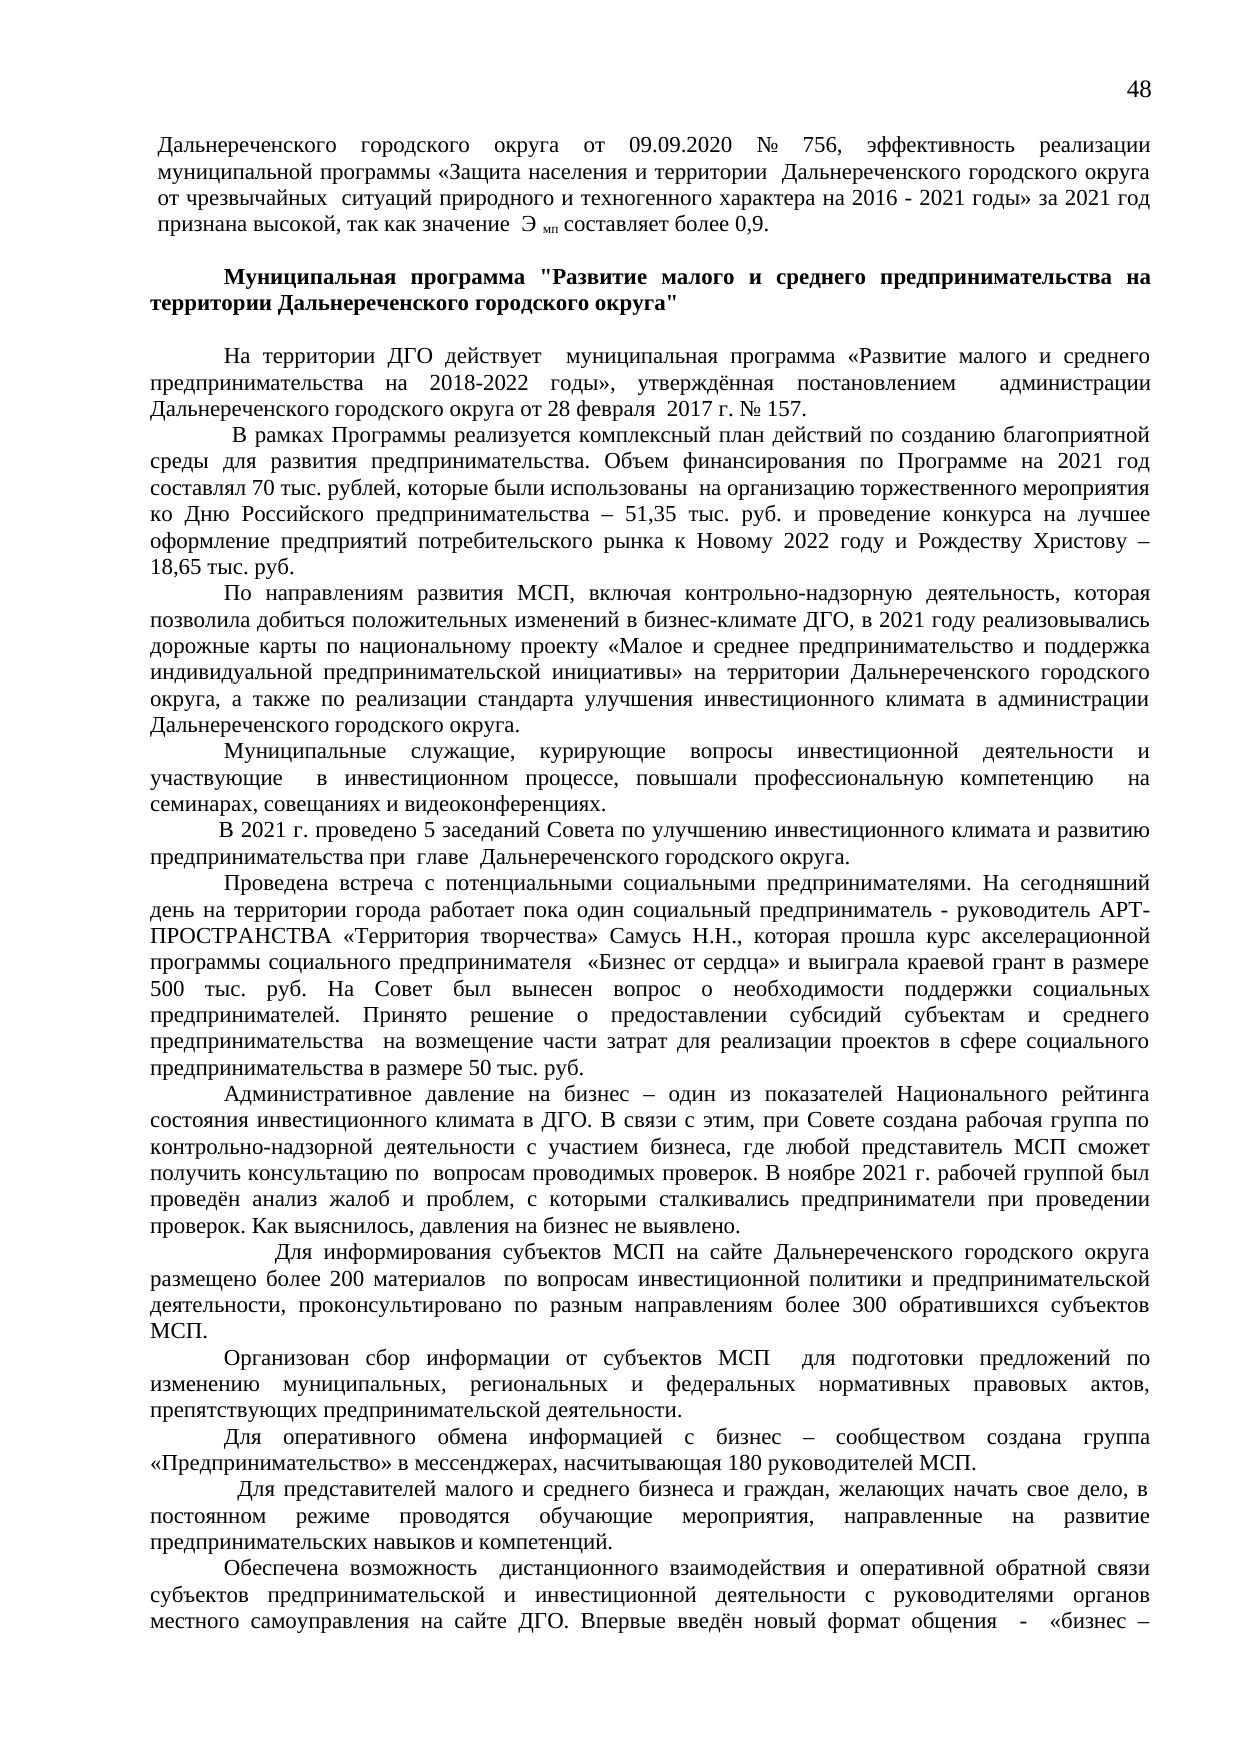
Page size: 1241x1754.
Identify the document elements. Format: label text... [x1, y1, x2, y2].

text Проведена встреча с потенциальными социальными предпринимателями. На сегодняшний день на территории города работает пока один социальный предприниматель - руководитель АРТ-ПРОСТРАНСТВА «Территория творчества» Самусь Н.Н., которая прошла курс акселерационной программы социального предпринимателя «Бизнес от сердца» и выиграла краевой грант в размере 500 тыс. руб. На Совет был вынесен вопрос о необходимости поддержки социальных предпринимателей. Принято решение о предоставлении субсидий субъектам и среднего предпринимательства на возмещение части затрат для реализации проектов в сфере социального предпринимательства в размере 50 тыс. руб. [150, 869, 1152, 1080]
text Муниципальная программа "Развитие малого и среднего предпринимательства на территории Дальнереченского городского округа" [150, 263, 1152, 316]
text По направлениям развития МСП, включая контрольно-надзорную деятельность, которая позволила добиться положительных изменений в бизнес-климате ДГО, в 2021 году реализовывались дорожные карты по национальному проекту «Малое и среднее предпринимательство и поддержка индивидуальной предпринимательской инициативы» на территории Дальнереченского городского округа, а также по реализации стандарта улучшения инвестиционного климата в администрации Дальнереченского городского округа. [150, 579, 1152, 737]
text Для представителей малого и среднего бизнеса и граждан, желающих начать свое дело, в постоянном режиме проводятся обучающие мероприятия, направленные на развитие предпринимательских навыков и компетенций. [150, 1475, 1152, 1554]
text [150, 1554, 1152, 1633]
text В рамках Программы реализуется комплексный план действий по созданию благоприятной среды для развития предпринимательства. Объем финансирования по Программе на 2021 год составлял 70 тыс. рублей, которые были использованы на организацию торжественного мероприятия ко Дню Российского предпринимательства – 51,35 тыс. руб. и проведение конкурса на лучшее оформление предприятий потребительского рынка к Новому 2022 году и Рождеству Христову – 18,65 тыс. руб. [150, 421, 1152, 579]
text Муниципальные служащие, курирующие вопросы инвестиционной деятельности и участвующие в инвестиционном процессе, повышали профессиональную компетенцию на семинарах, совещаниях и видеоконференциях. [150, 737, 1152, 817]
text Для информирования субъектов МСП на сайте Дальнереченского городского округа размещено более 200 материалов по вопросам инвестиционной политики и предпринимательской деятельности, проконсультировано по разным направлениям более 300 обратившихся субъектов МСП. [150, 1238, 1152, 1344]
text В . проведено 5 заседаний Совета по улучшению инвестиционного климата и развитию предпринимательства при главе Дальнереченского городского округа. [150, 817, 1152, 869]
text Административное давление на бизнес – один из показателей Национального рейтинга состояния инвестиционного климата в ДГО. В связи с этим, при Совете создана рабочая группа по контрольно-надзорной деятельности с участием бизнеса, где любой представитель МСП сможет получить консультацию по вопросам проводимых проверок. В ноябре . рабочей группой был проведён анализ жалоб и проблем, с которыми сталкивались предприниматели при проведении проверок. Как выяснилось, давления на бизнес не выявлено. [150, 1080, 1152, 1238]
text На территории ДГО действует муниципальная программа «Развитие малого и среднего предпринимательства на 2018-2022 годы», утверждённая постановлением администрации Дальнереченского городского округа от 28 февраля . № 157. [150, 342, 1152, 421]
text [157, 131, 1152, 237]
text Для оперативного обмена информацией с бизнес – сообществом создана группа «Предпринимательство» в мессенджерах, насчитывающая 180 руководителей МСП. [150, 1423, 1152, 1475]
text Организован сбор информации от субъектов МСП для подготовки предложений по изменению муниципальных, региональных и федеральных нормативных правовых актов, препятствующих предпринимательской деятельности. [150, 1344, 1152, 1423]
